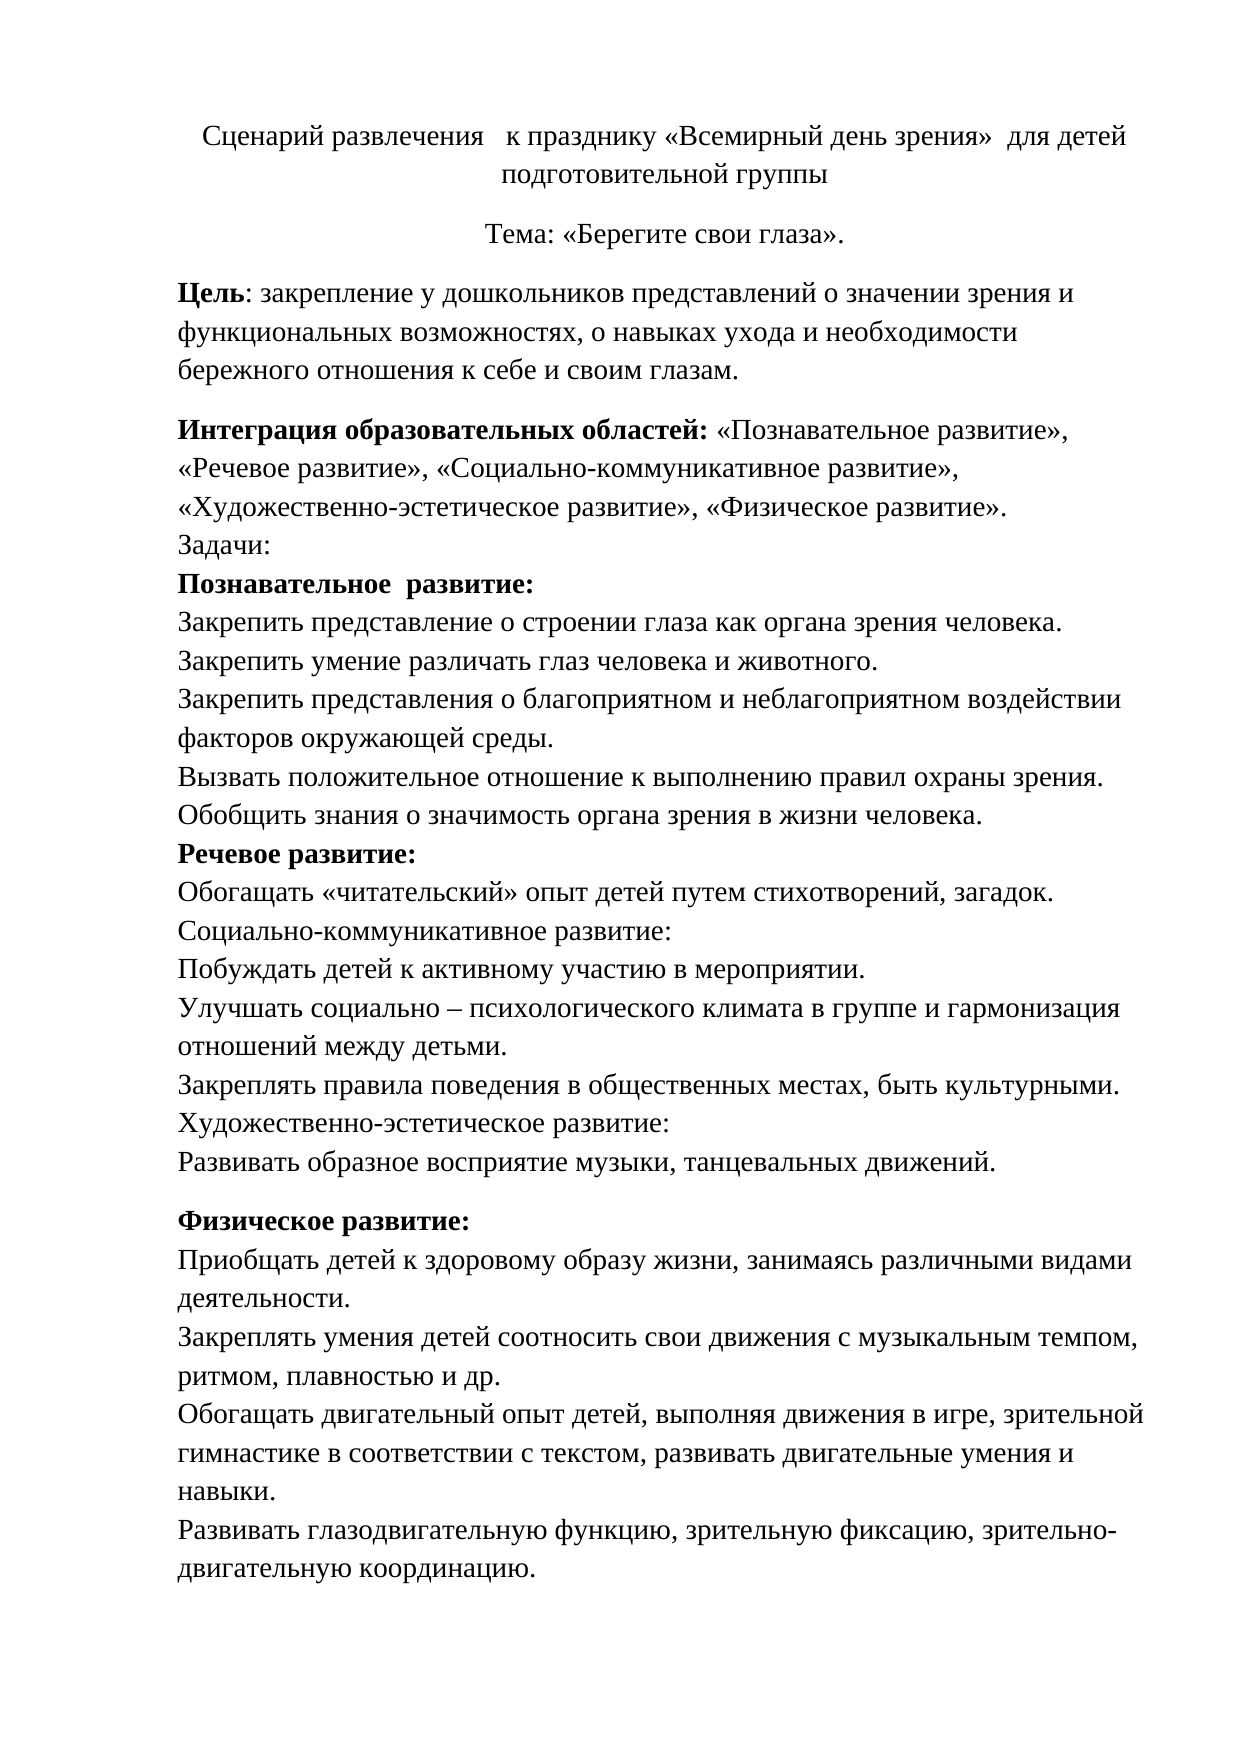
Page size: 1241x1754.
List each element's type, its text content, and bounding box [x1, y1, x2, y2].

text Сценарий развлечения к празднику «Всемирный день зрения» для детей подготовительной группы [177, 118, 1152, 190]
text Цель: закрепление у дошкольников представлений о значении зрения и функциональных возможностях, о навыках ухода и необходимости бережного отношения к себе и своим глазам. [177, 275, 1152, 386]
text Физическое развитие: Приобщать детей к здоровому образу жизни, занимаясь различными видами деятельности. Закреплять умения детей соотносить свои движения с музыкальным темпом, ритмом, плавностью и др. Обогащать двигательный опыт детей, выполняя движения в игре, зрительной гимнастике в соответствии с текстом, развивать двигательные умения и навыки. Развивать глазодвигательную функцию, зрительную фиксацию, зрительно-двигательную координацию. [177, 1203, 1152, 1584]
text Тема: «Берегите свои глаза». [177, 216, 1152, 249]
text Интеграция образовательных областей: «Познавательное развитие», «Речевое развитие», «Социально-коммуникативное развитие», «Художественно-эстетическое развитие», «Физическое развитие». Задачи: Познавательное развитие: Закрепить представление о строении глаза как органа зрения человека. Закрепить умение различать глаз человека и животного. Закрепить представления о благоприятном и неблагоприятном воздействии факторов окружающей среды. Вызвать положительное отношение к выполнению правил охраны зрения. Обобщить знания о значимость органа зрения в жизни человека. Речевое развитие: Обогащать «читательский» опыт детей путем стихотворений, загадок. Социально-коммуникативное развитие: Побуждать детей к активному участию в мероприятии. Улучшать социально – психологического климата в группе и гармонизация отношений между детьми. Закреплять правила поведения в общественных местах, быть культурными. Художественно-эстетическое развитие: Развивать образное восприятие музыки, танцевальных движений. [177, 412, 1152, 1178]
